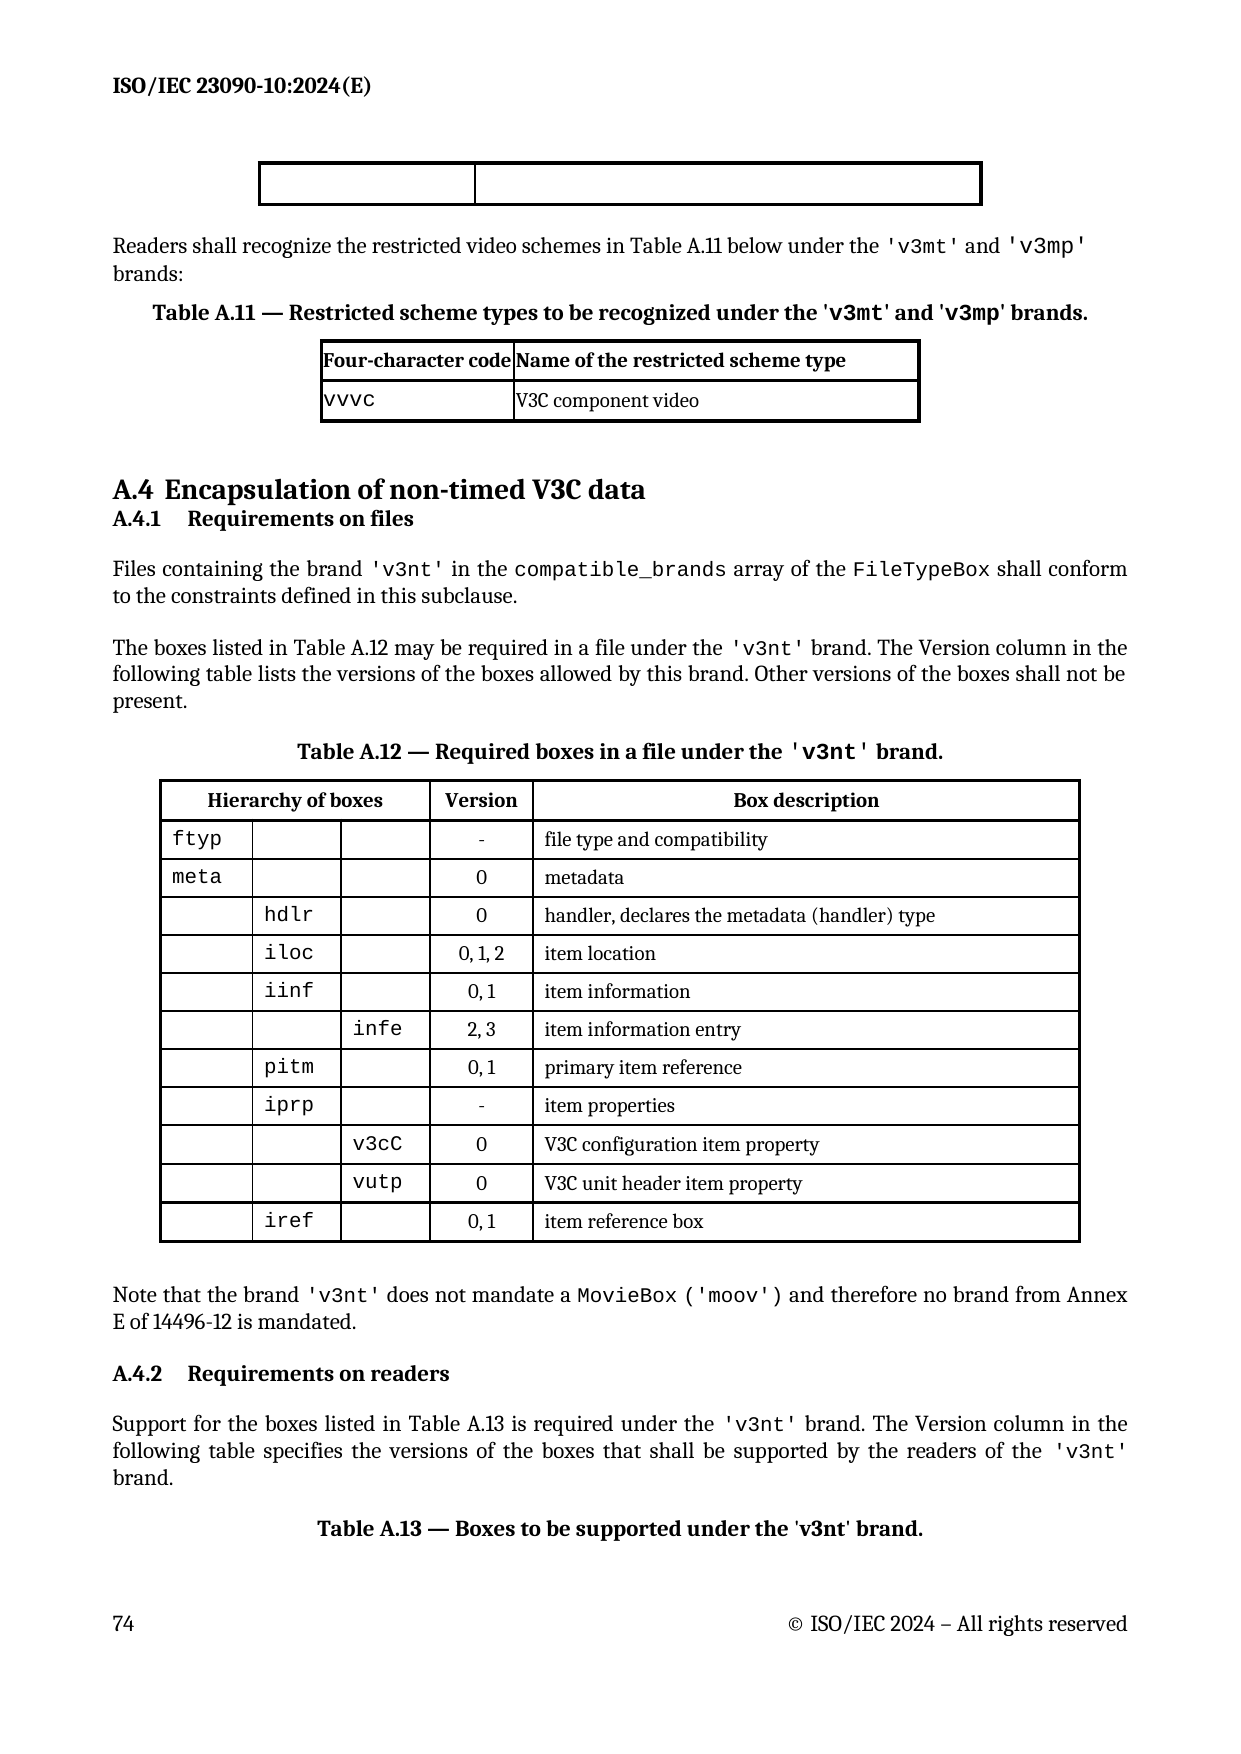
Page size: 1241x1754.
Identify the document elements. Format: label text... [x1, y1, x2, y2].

text Readers shall recognize the restricted video schemes in Table A.11 below under the 'v3mt' and 'v3mp' brands: [112, 233, 1128, 287]
text Support for the boxes listed in Table A.13 is required under the 'v3nt' brand. The Version column in the following table specifies the versions of the boxes that shall be supported by the readers of the 'v3nt' brand. [112, 1411, 1128, 1491]
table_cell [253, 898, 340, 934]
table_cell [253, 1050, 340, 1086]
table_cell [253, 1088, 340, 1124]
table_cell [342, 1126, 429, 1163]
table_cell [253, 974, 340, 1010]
text The boxes listed in Table A.12 may be required in a file under the 'v3nt' brand. The Version column in the following table lists the versions of the boxes allowed by this brand. Other versions of the boxes shall not be present. [112, 634, 1128, 714]
title Table A.13 — Boxes to be supported under the 'v3nt' brand. [112, 1516, 1128, 1543]
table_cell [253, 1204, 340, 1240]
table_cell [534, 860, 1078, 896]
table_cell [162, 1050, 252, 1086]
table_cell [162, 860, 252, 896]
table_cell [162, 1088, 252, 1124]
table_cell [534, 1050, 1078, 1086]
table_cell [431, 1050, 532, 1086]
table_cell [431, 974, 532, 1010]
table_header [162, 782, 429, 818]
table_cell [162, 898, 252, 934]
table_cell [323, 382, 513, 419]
text Files containing the brand 'v3nt' in the compatible_brands array of the FileTypeBox shall conform to the constraints defined in this subclause. [112, 556, 1128, 609]
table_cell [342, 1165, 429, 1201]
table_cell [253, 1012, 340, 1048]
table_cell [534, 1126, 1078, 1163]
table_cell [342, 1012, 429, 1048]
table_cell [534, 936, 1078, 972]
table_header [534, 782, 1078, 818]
text Requirements on readers [112, 1360, 1128, 1386]
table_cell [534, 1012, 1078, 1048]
title Table A.11 — Restricted scheme types to be recognized under the 'v3mt' and 'v3mp' brands. [112, 299, 1128, 327]
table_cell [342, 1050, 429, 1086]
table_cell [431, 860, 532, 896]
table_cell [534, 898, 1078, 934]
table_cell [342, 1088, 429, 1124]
text Note that the brand 'v3nt' does not mandate a MovieBox ('moov') and therefore no brand from Annex E of 14496-12 is mandated. [112, 1282, 1128, 1335]
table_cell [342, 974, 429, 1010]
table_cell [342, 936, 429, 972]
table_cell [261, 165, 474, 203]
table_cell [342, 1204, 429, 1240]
text Encapsulation of non-timed V3C data [112, 477, 1128, 505]
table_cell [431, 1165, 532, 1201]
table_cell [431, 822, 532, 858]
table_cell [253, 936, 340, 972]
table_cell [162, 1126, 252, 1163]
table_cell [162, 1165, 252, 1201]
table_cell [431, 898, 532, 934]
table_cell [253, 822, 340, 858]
text Requirements on files [112, 505, 1128, 531]
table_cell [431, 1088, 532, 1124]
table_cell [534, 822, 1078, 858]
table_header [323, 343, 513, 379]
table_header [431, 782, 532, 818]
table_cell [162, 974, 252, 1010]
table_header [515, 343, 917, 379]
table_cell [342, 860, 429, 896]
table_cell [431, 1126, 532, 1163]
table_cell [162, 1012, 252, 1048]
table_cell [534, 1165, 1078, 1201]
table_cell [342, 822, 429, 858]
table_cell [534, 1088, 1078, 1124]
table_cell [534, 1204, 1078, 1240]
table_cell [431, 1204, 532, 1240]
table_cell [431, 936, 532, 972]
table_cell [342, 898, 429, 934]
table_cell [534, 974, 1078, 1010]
title Table A.12 — Required boxes in a file under the 'v3nt' brand. [112, 739, 1128, 766]
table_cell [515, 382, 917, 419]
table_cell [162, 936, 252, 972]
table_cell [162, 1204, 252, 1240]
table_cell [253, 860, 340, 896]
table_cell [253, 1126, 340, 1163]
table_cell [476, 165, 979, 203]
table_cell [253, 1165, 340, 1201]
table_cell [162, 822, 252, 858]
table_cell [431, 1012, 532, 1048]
